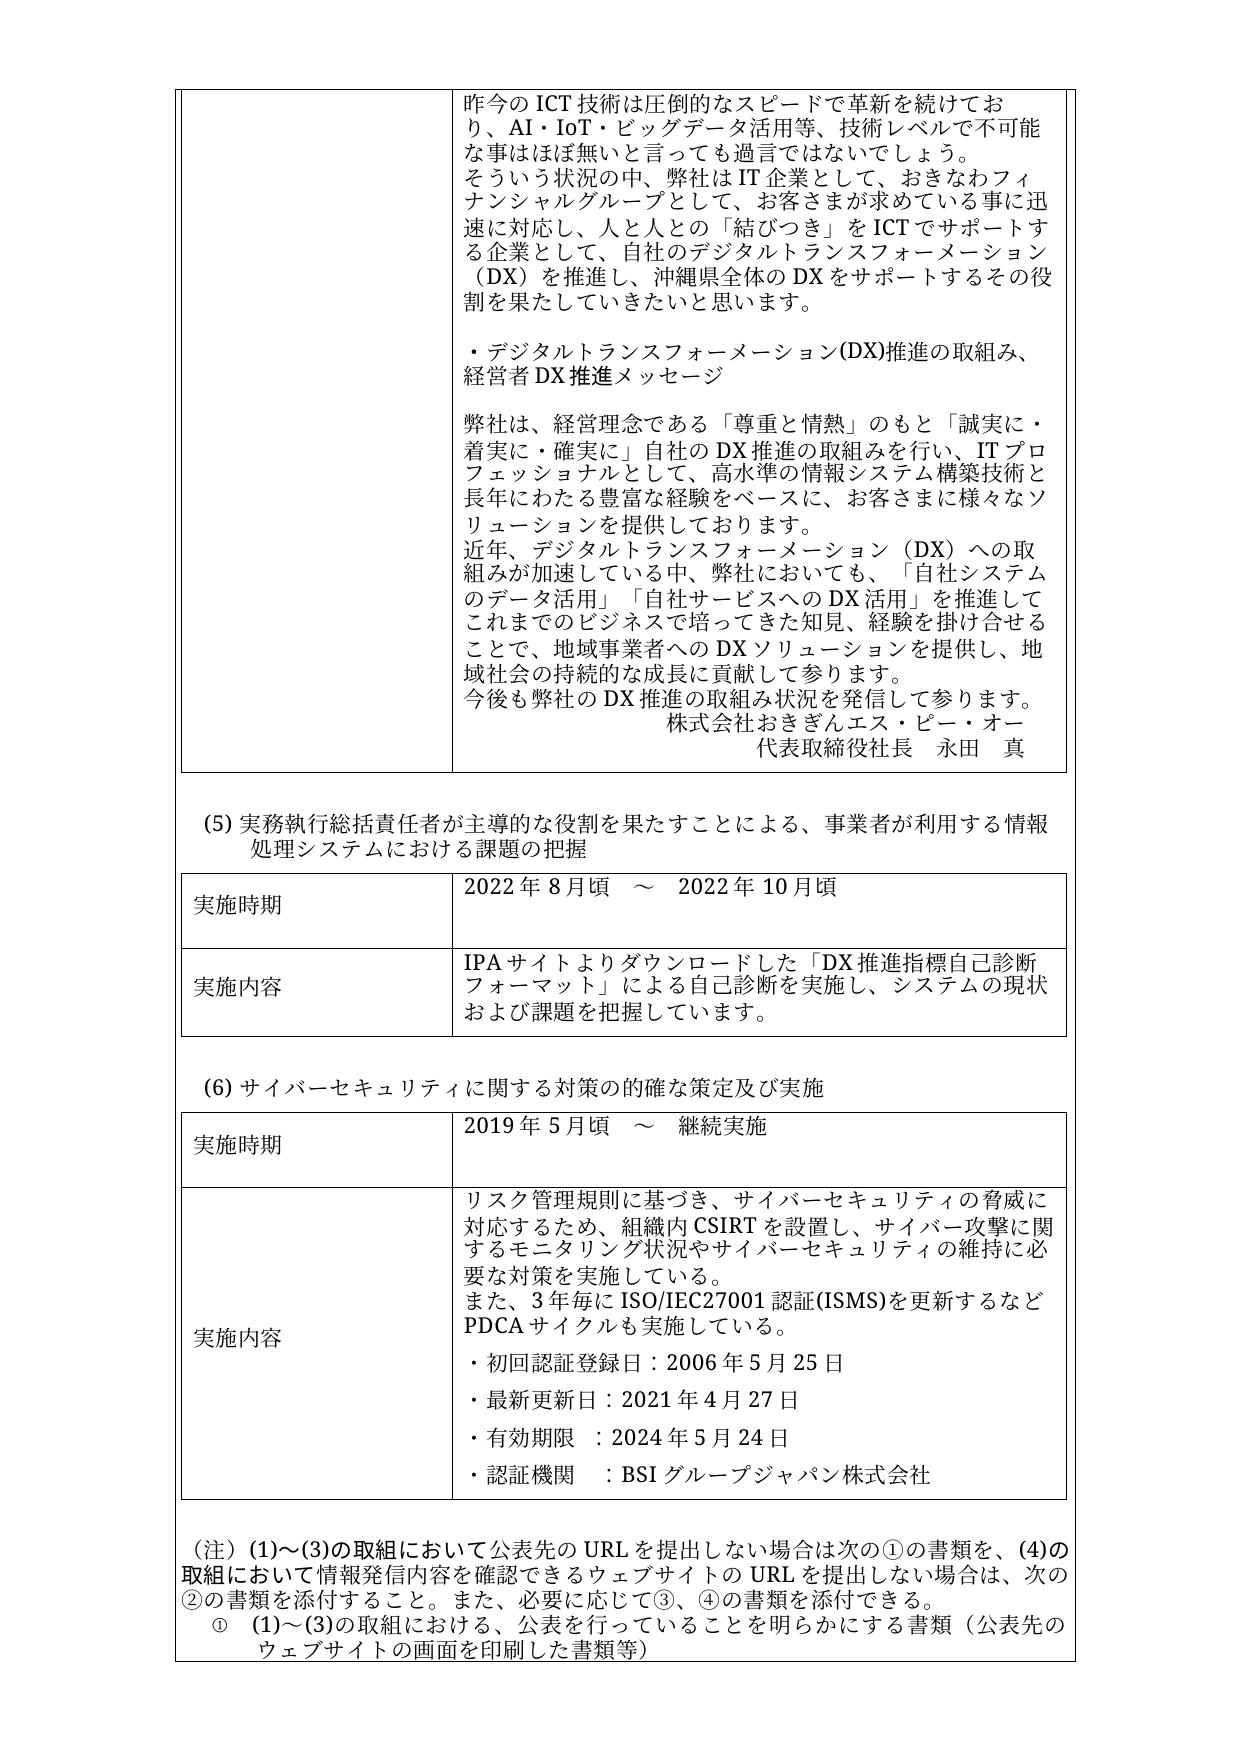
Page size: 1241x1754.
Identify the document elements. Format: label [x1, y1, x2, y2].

table_cell [176, 90, 1075, 1661]
